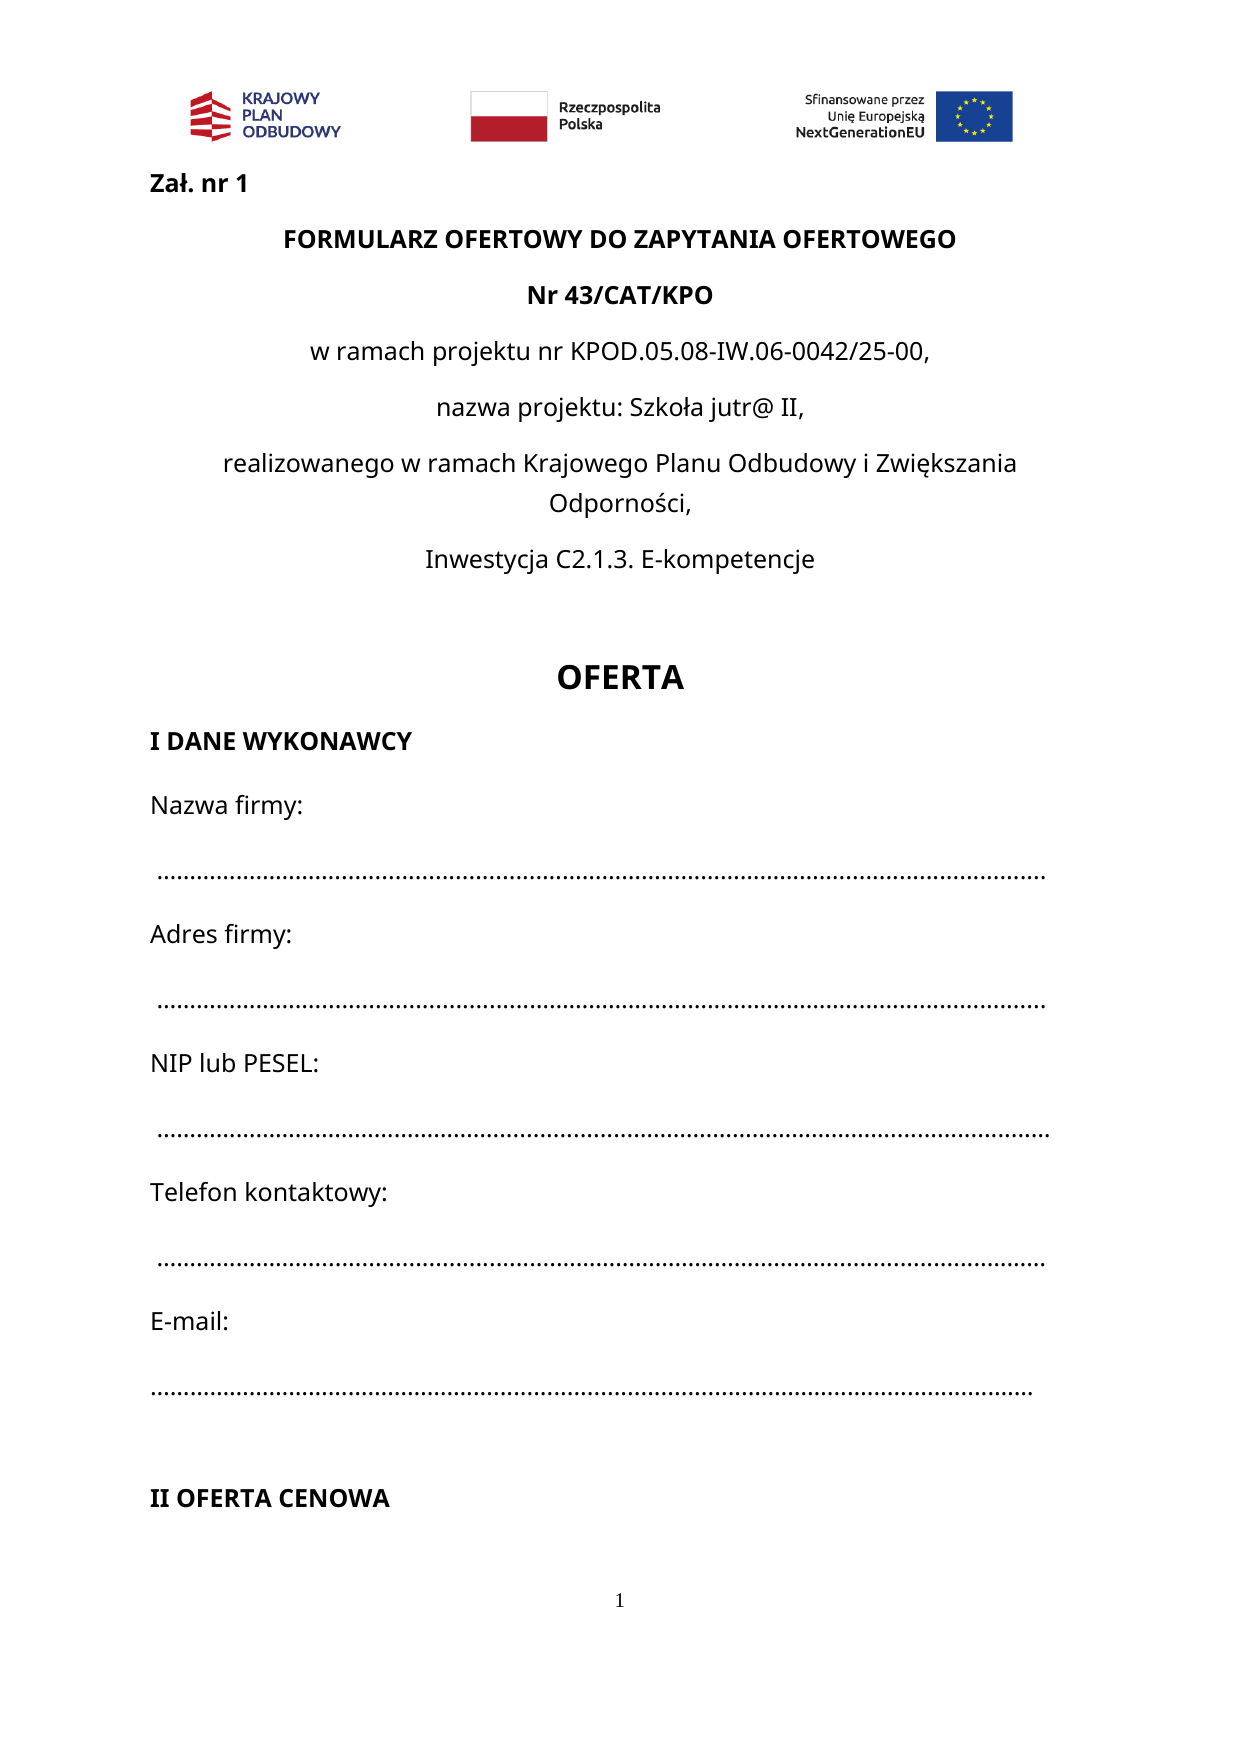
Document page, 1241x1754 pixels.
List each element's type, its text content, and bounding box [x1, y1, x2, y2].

text Nr 43/CAT/KPO [150, 278, 1090, 312]
text NIP lub PESEL: [150, 1046, 1090, 1080]
text I DANE WYKONAWCY [150, 723, 1090, 757]
text nazwa projektu: Szkoła jutr@ II, [150, 390, 1090, 424]
text Adres firmy: [150, 917, 1090, 951]
text …………………………………………….....................………………………………….....................… [150, 1110, 1090, 1144]
text ……………………....................................…………………………………….......................……… [150, 1239, 1090, 1273]
text E-mail: [150, 1304, 1090, 1338]
text Telefon kontaktowy: [150, 1175, 1090, 1209]
text w ramach projektu nr KPOD.05.08-IW.06-0042/25-00, [150, 334, 1090, 368]
text Nazwa firmy: [150, 788, 1090, 822]
picture [190, 72, 1031, 160]
text realizowanego w ramach Krajowego Planu Odbudowy i Zwiększania Odporności, [150, 446, 1090, 520]
text OFERTA [150, 654, 1090, 699]
text FORMULARZ OFERTOWY DO ZAPYTANIA OFERTOWEGO [150, 222, 1090, 256]
text Inwestycja C2.1.3. E-kompetencje [150, 542, 1090, 576]
text Zał. nr 1 [150, 150, 1090, 199]
text …………………………………………..........................................…………...…...................…… [150, 1368, 1090, 1402]
text II OFERTA CENOWA [150, 1480, 1090, 1514]
text ………………………...............................………………………………………............................... [150, 852, 1090, 886]
text ……………………................................………………………………………….............................. [150, 981, 1090, 1015]
